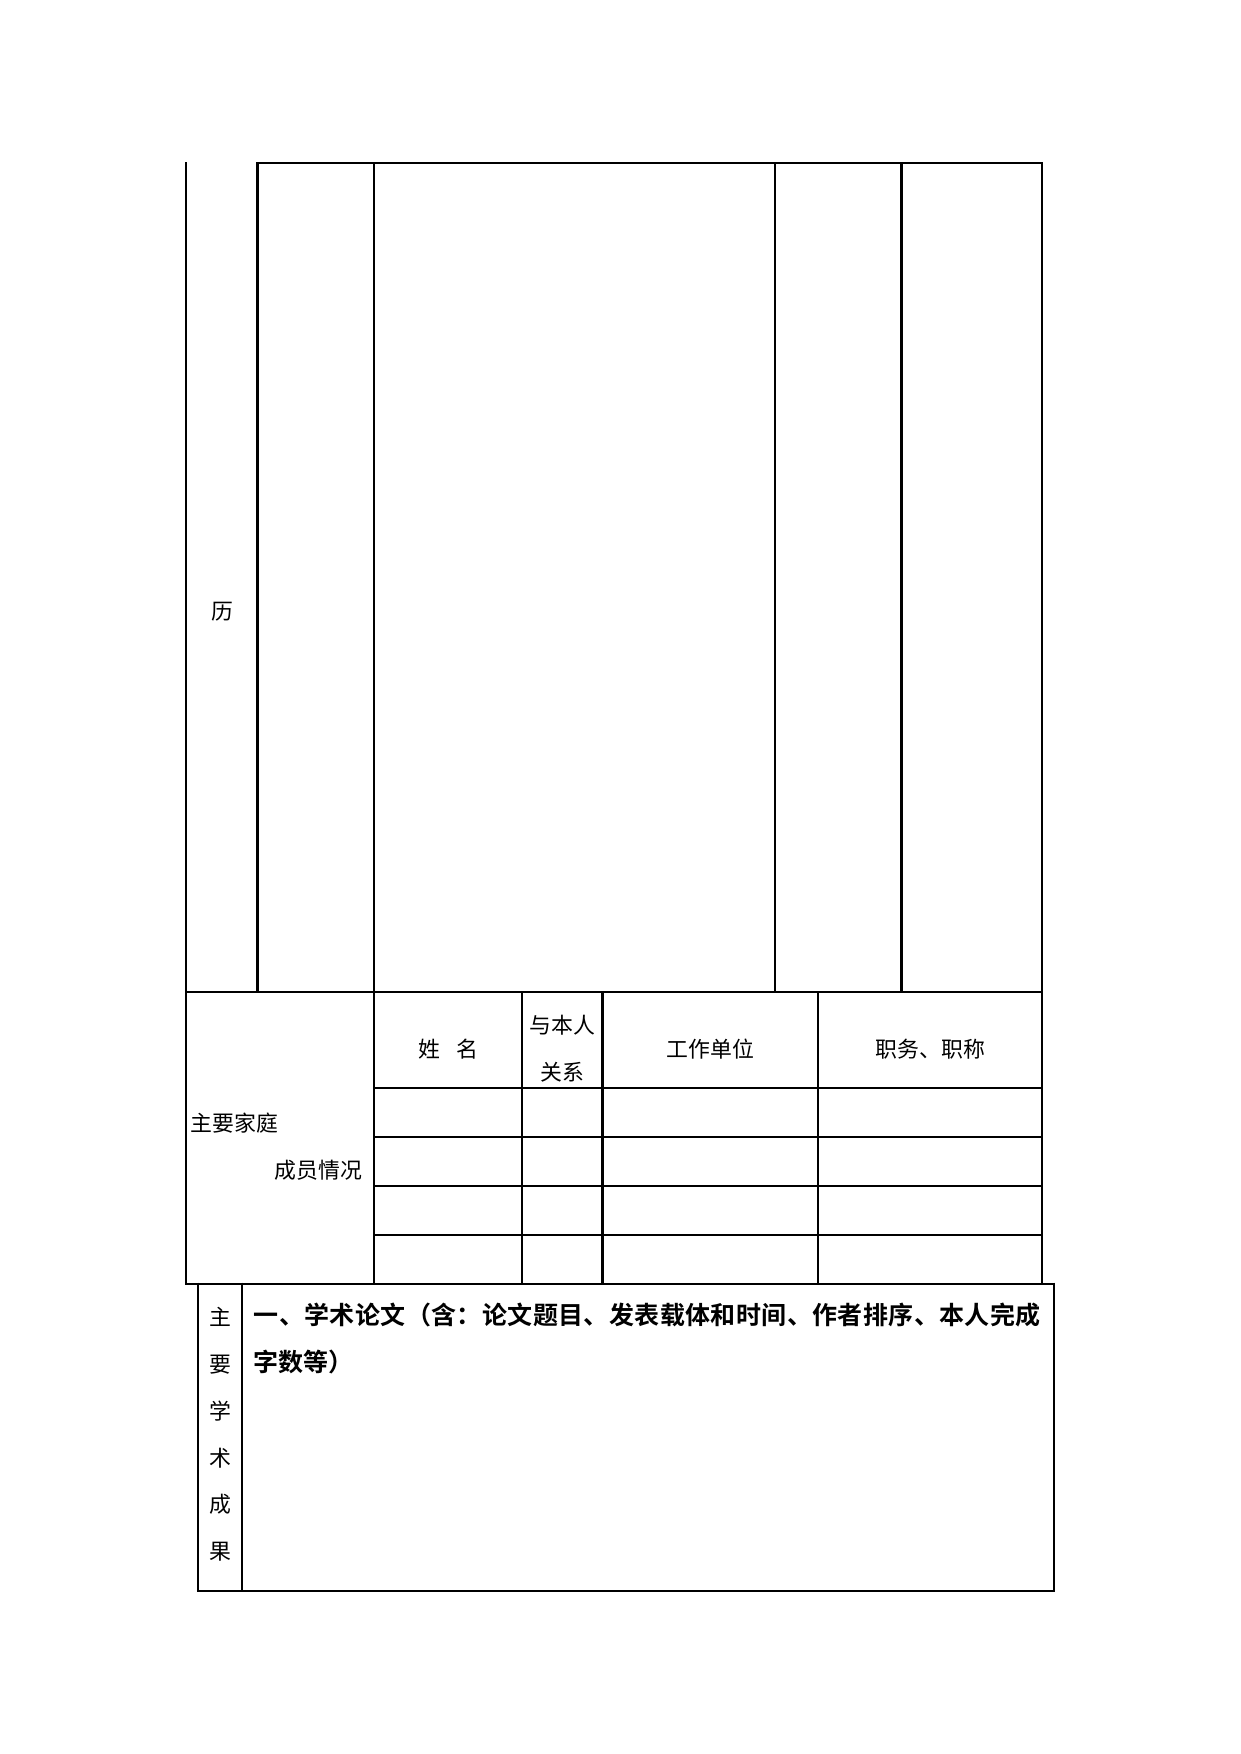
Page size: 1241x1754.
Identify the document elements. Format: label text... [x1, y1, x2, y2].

table_cell [604, 1089, 817, 1136]
table_cell [1043, 1185, 1054, 1234]
table_cell [1043, 162, 1054, 991]
table_cell [819, 1236, 1041, 1283]
table_cell [1043, 1136, 1054, 1185]
table_cell [1043, 1234, 1054, 1283]
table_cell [243, 1285, 1053, 1590]
table_cell [375, 1236, 521, 1283]
table_cell [523, 1236, 601, 1283]
table_cell [903, 164, 1041, 991]
table_cell [186, 1285, 197, 1590]
table_cell [375, 164, 774, 991]
table_cell 姓 名 [375, 993, 521, 1087]
table_cell 主要家庭 成员情况 [187, 993, 373, 1283]
table_cell [776, 164, 900, 991]
table_cell 工作单位 [604, 993, 817, 1087]
table_cell [523, 1187, 601, 1234]
table_cell [375, 1138, 521, 1185]
table_cell 职务、职称 [819, 993, 1041, 1087]
table_cell [523, 1089, 601, 1136]
table_cell [523, 1138, 601, 1185]
table_cell 主要学术成果 [199, 1285, 241, 1590]
table_cell [819, 1138, 1041, 1185]
table_cell [375, 1187, 521, 1234]
table_cell [604, 1187, 817, 1234]
table_cell [819, 1187, 1041, 1234]
table_cell [259, 164, 373, 991]
table_cell [819, 1089, 1041, 1136]
table_cell 与本人关系 [523, 993, 601, 1087]
table_cell [604, 1236, 817, 1283]
table_cell [1043, 1087, 1054, 1136]
table_cell [604, 1138, 817, 1185]
table_cell [375, 1089, 521, 1136]
table_cell [1043, 991, 1054, 1087]
